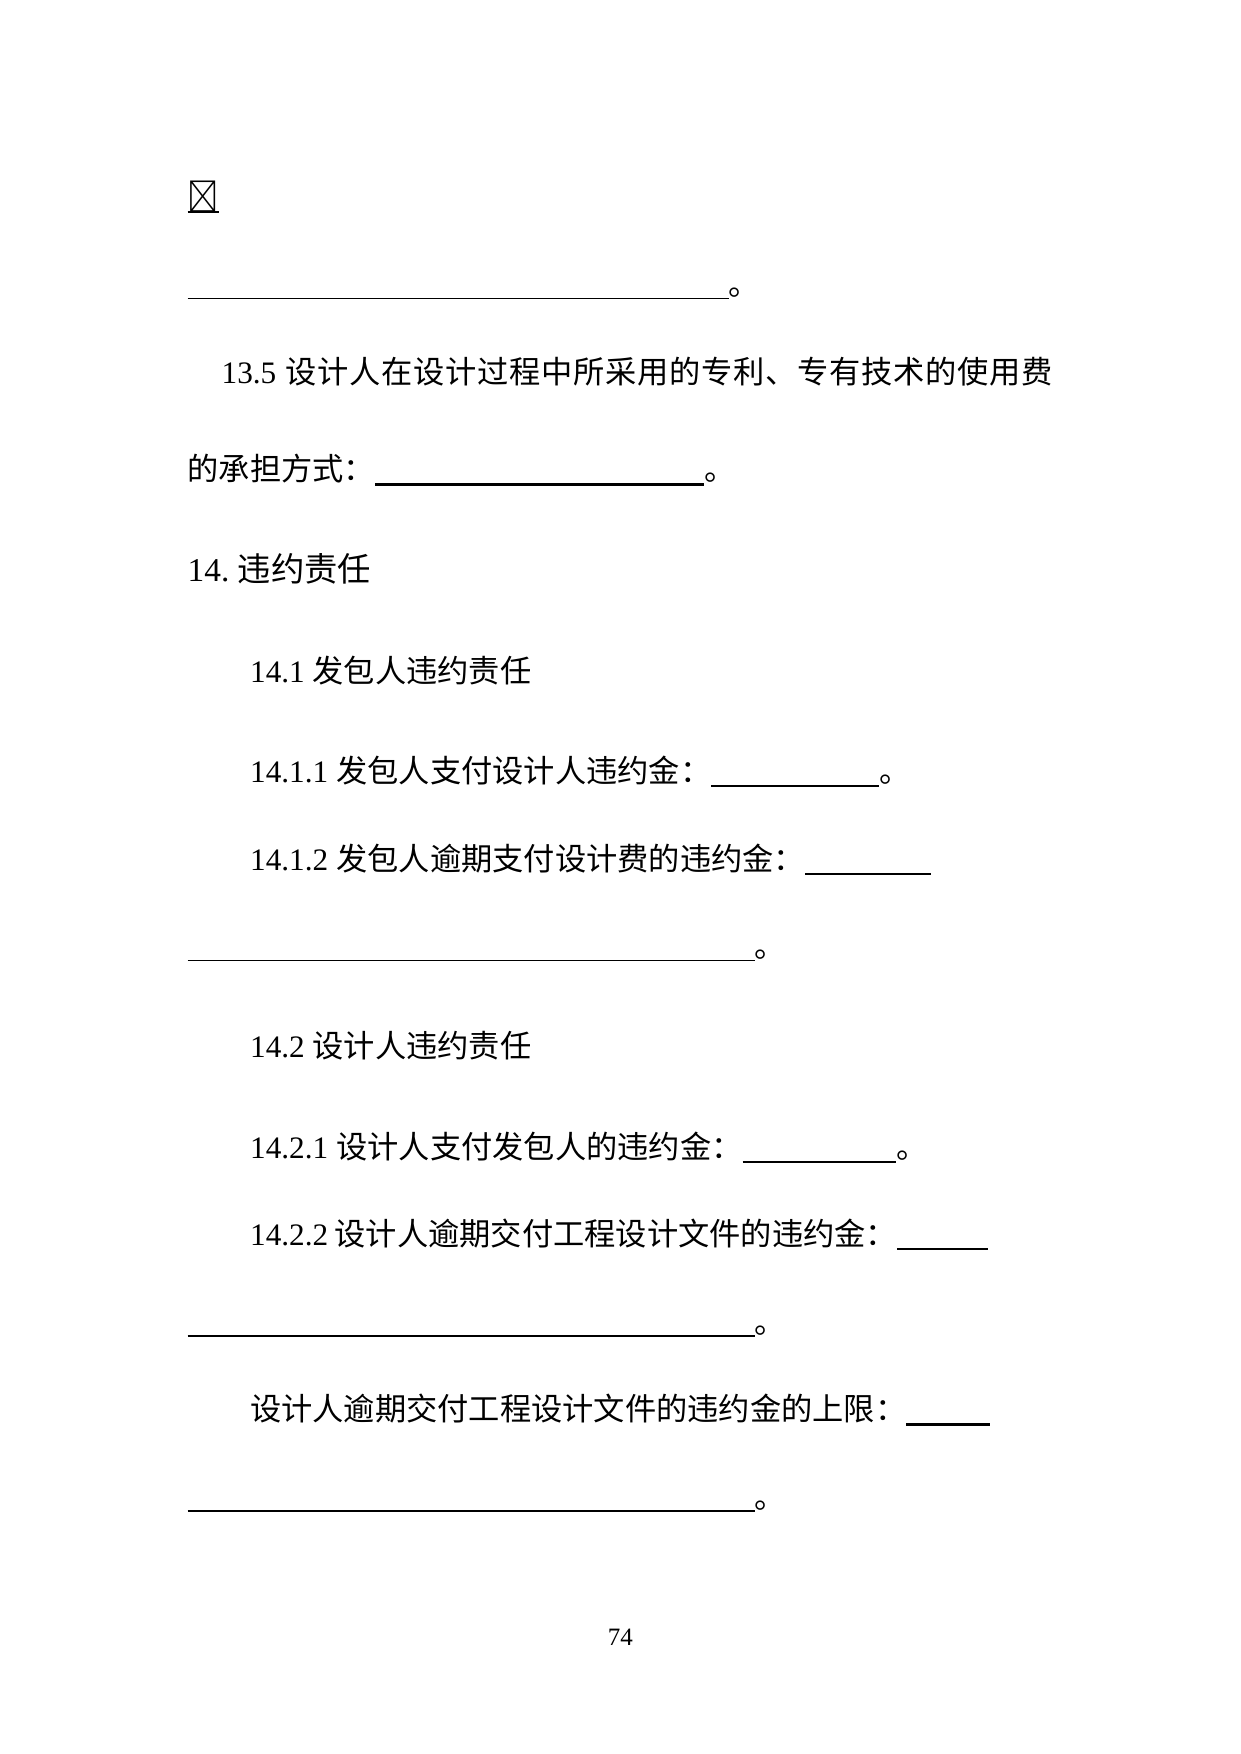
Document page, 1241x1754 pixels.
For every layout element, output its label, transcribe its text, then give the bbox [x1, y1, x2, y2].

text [187, 162, 1053, 227]
subtitle 14. 违约责任 [187, 535, 1053, 600]
text 13.5 设计人在设计过程中所采用的专利、专有技术的使用费的承担方式： 。 [187, 337, 1053, 500]
text     。 [187, 249, 1053, 314]
text  。 [187, 912, 1053, 977]
text 设计人逾期交付工程设计文件的违约金的上限： [187, 1375, 1053, 1440]
text 14.1.1 发包人支付设计人违约金： 。 [187, 736, 1053, 801]
text  。 [187, 1287, 1053, 1352]
text 14.2 设计人违约责任 [187, 1012, 1053, 1077]
text  。 [187, 1462, 1053, 1527]
text 14.2.1 设计人支付发包人的违约金： 。 [187, 1112, 1053, 1177]
text 14.1.2 发包人逾期支付设计费的违约金： [187, 824, 1053, 889]
text 14.1 发包人违约责任 [187, 636, 1053, 701]
text 14.2.2设计人逾期交付工程设计文件的违约金： [187, 1199, 1053, 1264]
